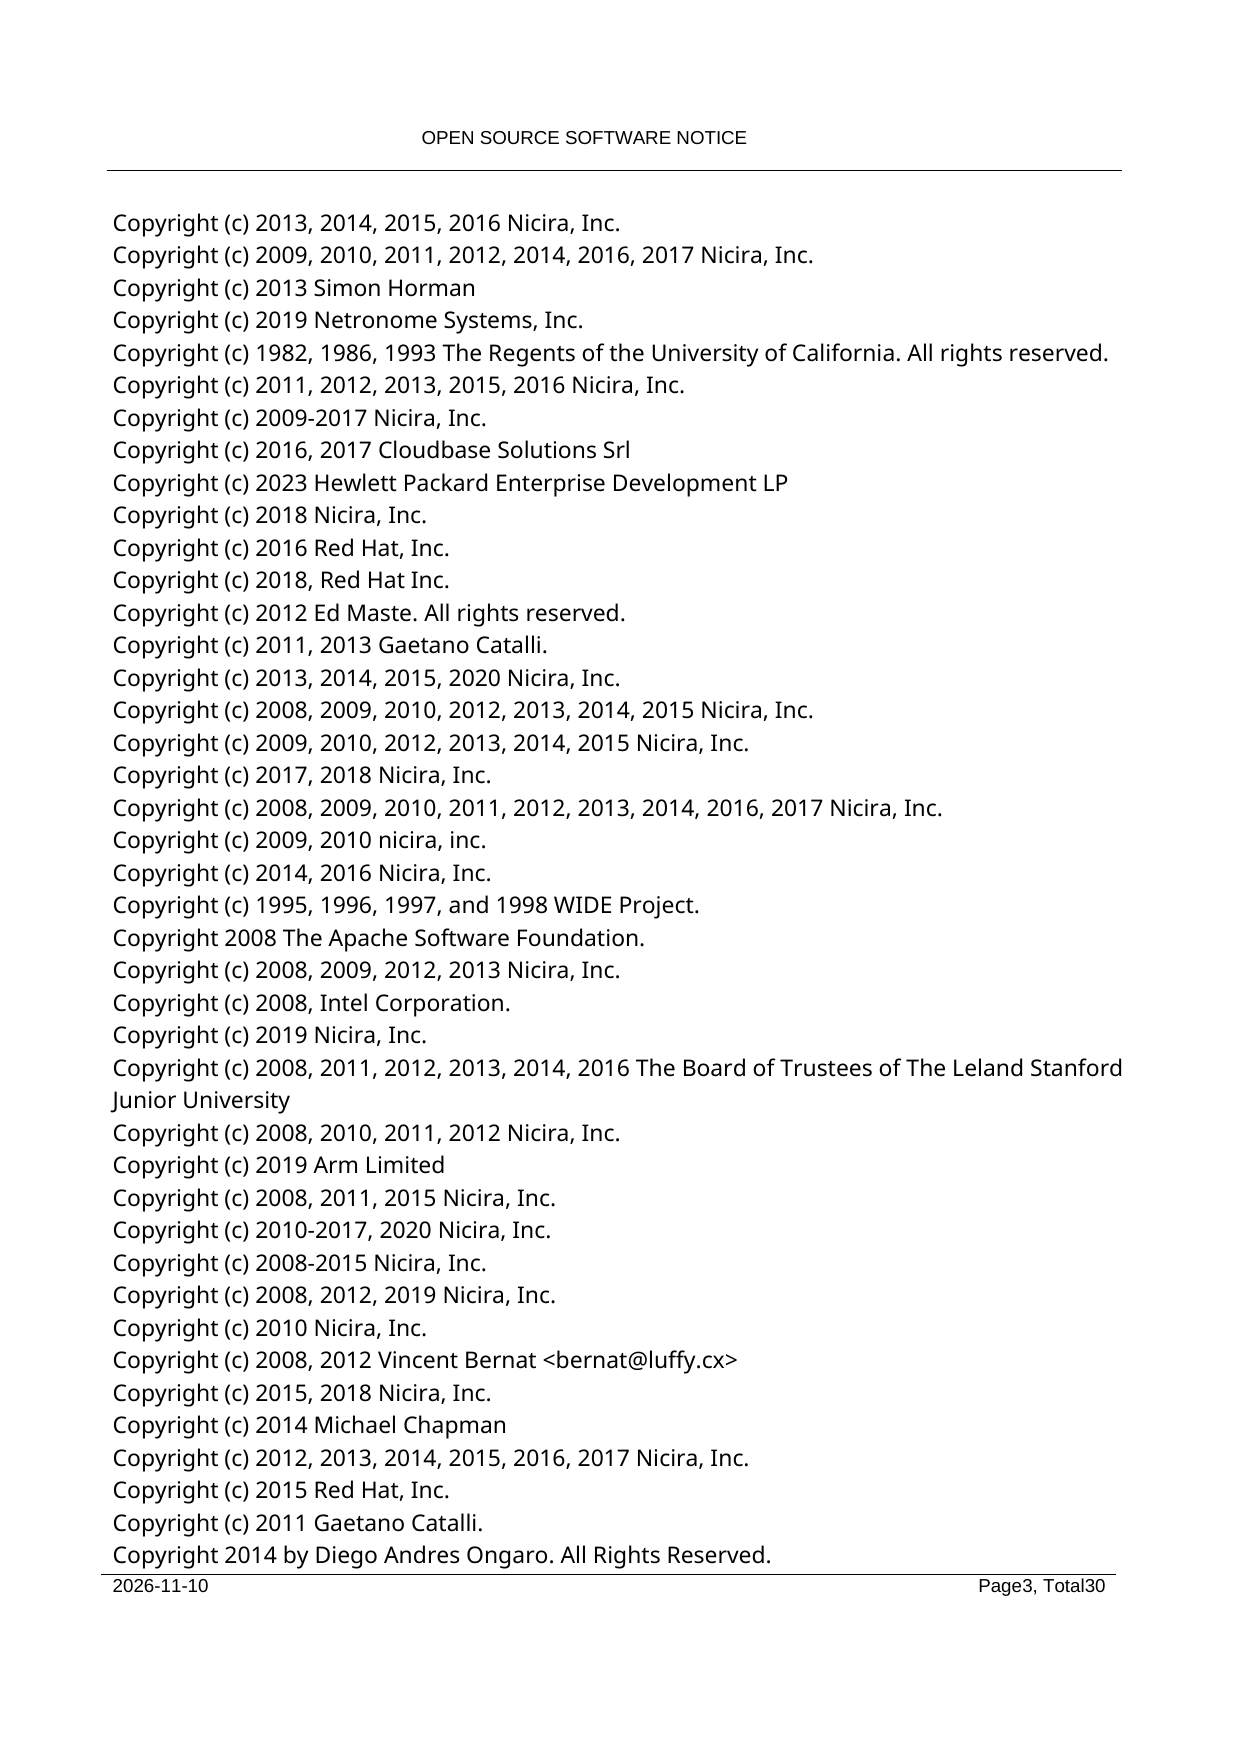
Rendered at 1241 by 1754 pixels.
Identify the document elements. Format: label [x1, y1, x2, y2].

text [112, 206, 1128, 1571]
